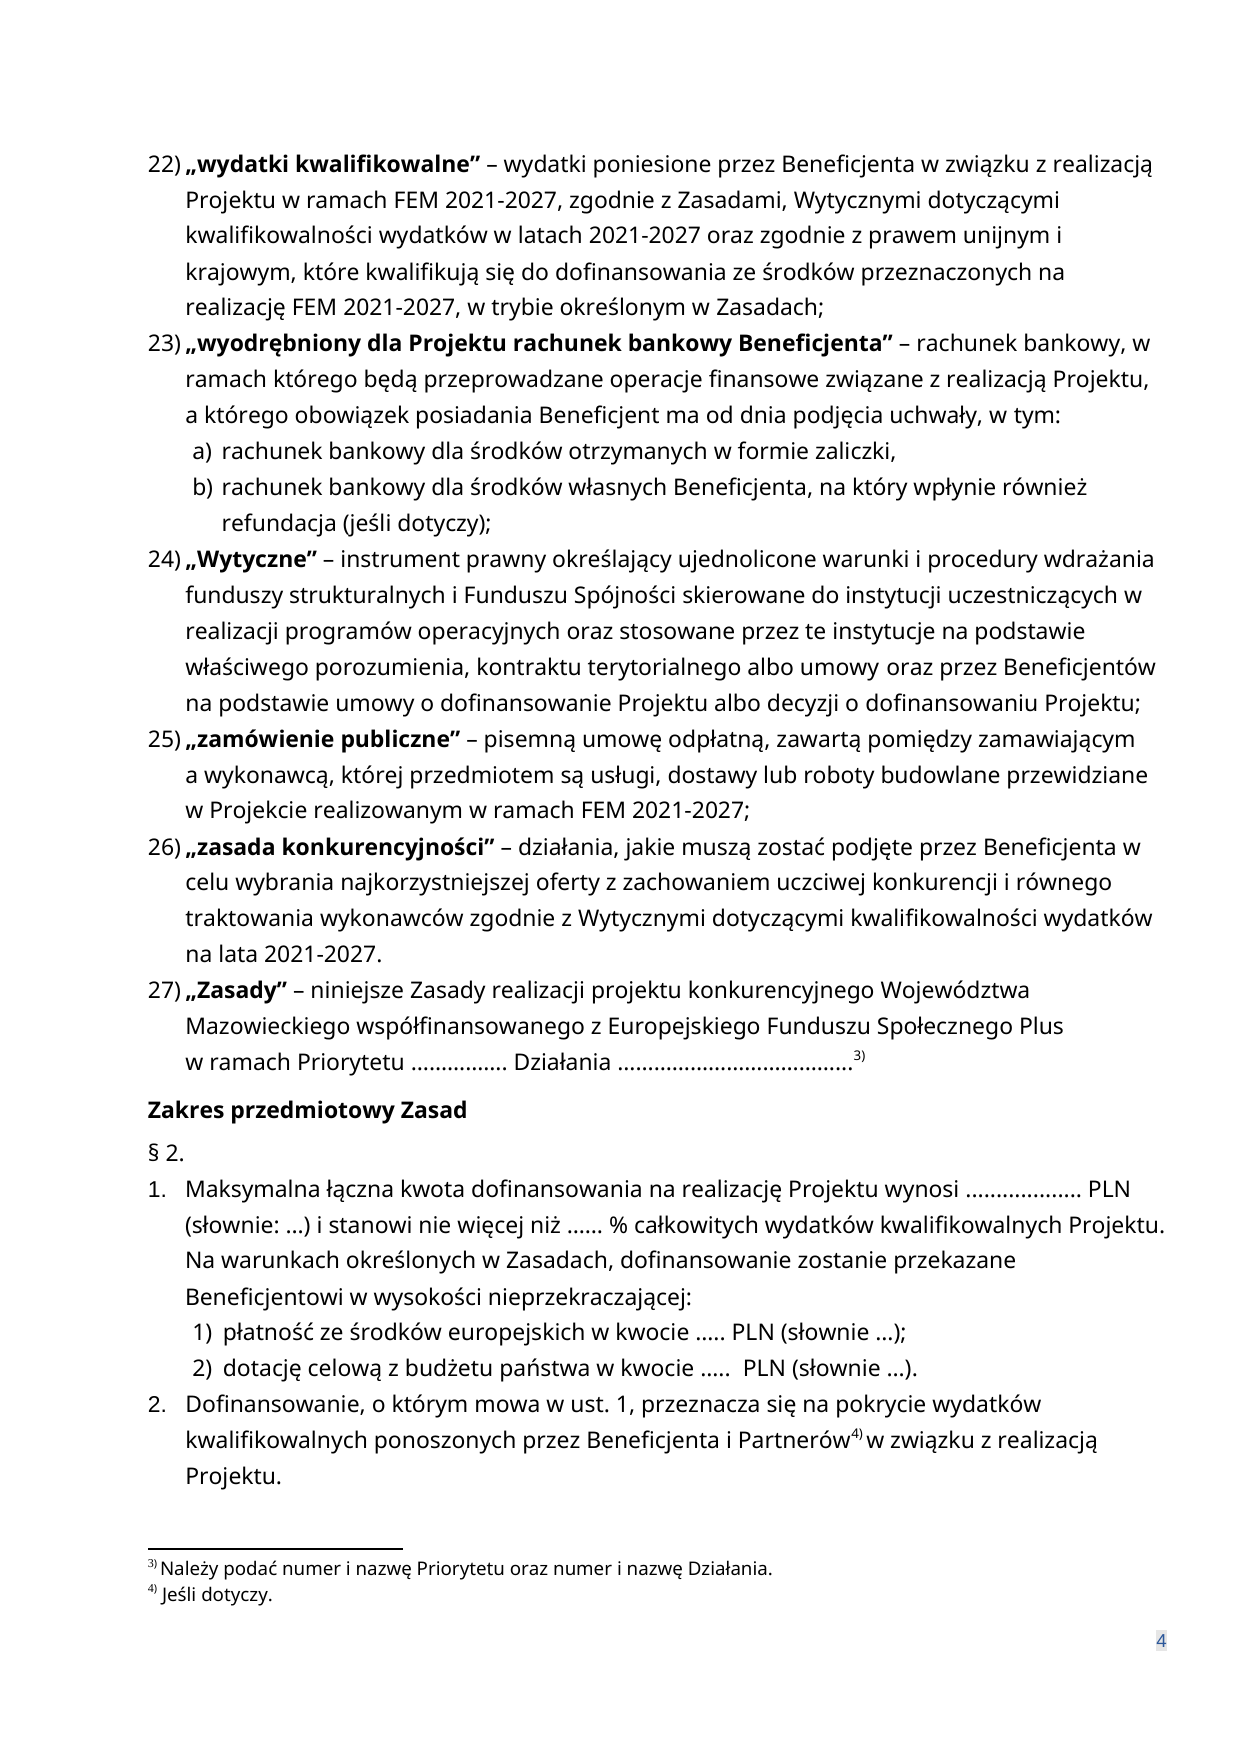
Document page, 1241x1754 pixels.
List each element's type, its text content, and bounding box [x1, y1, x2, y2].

list „wydatki kwalifikowalne” – wydatki poniesione przez Beneficjenta w związku z realizacją Projektu w ramach FEM 2021-2027, zgodnie z Zasadami, Wytycznymi dotyczącymi kwalifikowalności wydatków w latach 2021-2027 oraz zgodnie z prawem unijnym i krajowym, które kwalifikują się do dofinansowania ze środków przeznaczonych na realizację FEM 2021-2027, w trybie określonym w Zasadach; [148, 148, 1167, 323]
list Dofinansowanie, o którym mowa w ust. 1, przeznacza się na pokrycie wydatków kwalifikowalnych ponoszonych przez Beneficjenta i Partnerów) w związku z realizacją Projektu. [148, 1388, 1167, 1491]
list „Wytyczne” – instrument prawny określający ujednolicone warunki i procedury wdrażania funduszy strukturalnych i Funduszu Spójności skierowane do instytucji uczestniczących w realizacji programów operacyjnych oraz stosowane przez te instytucje na podstawie właściwego porozumienia, kontraktu terytorialnego albo umowy oraz przez Beneficjentów na podstawie umowy o dofinansowanie Projektu albo decyzji o dofinansowaniu Projektu; [148, 543, 1167, 718]
list „zasada konkurencyjności” – działania, jakie muszą zostać podjęte przez Beneficjenta w celu wybrania najkorzystniejszej oferty z zachowaniem uczciwej konkurencji i równego traktowania wykonawców zgodnie z Wytycznymi dotyczącymi kwalifikowalności wydatków na lata 2021-2027. [148, 830, 1167, 969]
list „zamówienie publiczne” – pisemną umowę odpłatną, zawartą pomiędzy zamawiającym a wykonawcą, której przedmiotem są usługi, dostawy lub roboty budowlane przewidziane w Projekcie realizowanym w ramach FEM 2021-2027; [148, 723, 1167, 826]
list „Zasady” – niniejsze Zasady realizacji projektu konkurencyjnego Województwa Mazowieckiego współfinansowanego z Europejskiego Funduszu Społecznego Plus w ramach Priorytetu ……………. Działania ………………………………...) [148, 974, 1167, 1077]
list płatność ze środków europejskich w kwocie ….. PLN (słownie …); [192, 1316, 1167, 1348]
list rachunek bankowy dla środków otrzymanych w formie zaliczki, [192, 435, 1167, 466]
list dotację celową z budżetu państwa w kwocie ….. PLN (słownie …). [192, 1352, 1167, 1383]
list „wyodrębniony dla Projektu rachunek bankowy Beneficjenta” – rachunek bankowy, w ramach którego będą przeprowadzane operacje finansowe związane z realizacją Projektu, a którego obowiązek posiadania Beneficjent ma od dnia podjęcia uchwały, w tym: [148, 327, 1167, 430]
subtitle § 2. [148, 1137, 1167, 1168]
subtitle Zakres przedmiotowy Zasad [148, 1094, 1167, 1126]
list Maksymalna łączna kwota dofinansowania na realizację Projektu wynosi ................... PLN (słownie: …) i stanowi nie więcej niż …… % całkowitych wydatków kwalifikowalnych Projektu. Na warunkach określonych w Zasadach, dofinansowanie zostanie przekazane Beneficjentowi w wysokości nieprzekraczającej: [148, 1173, 1167, 1312]
list rachunek bankowy dla środków własnych Beneficjenta, na który wpłynie również refundacja (jeśli dotyczy); [192, 471, 1167, 538]
